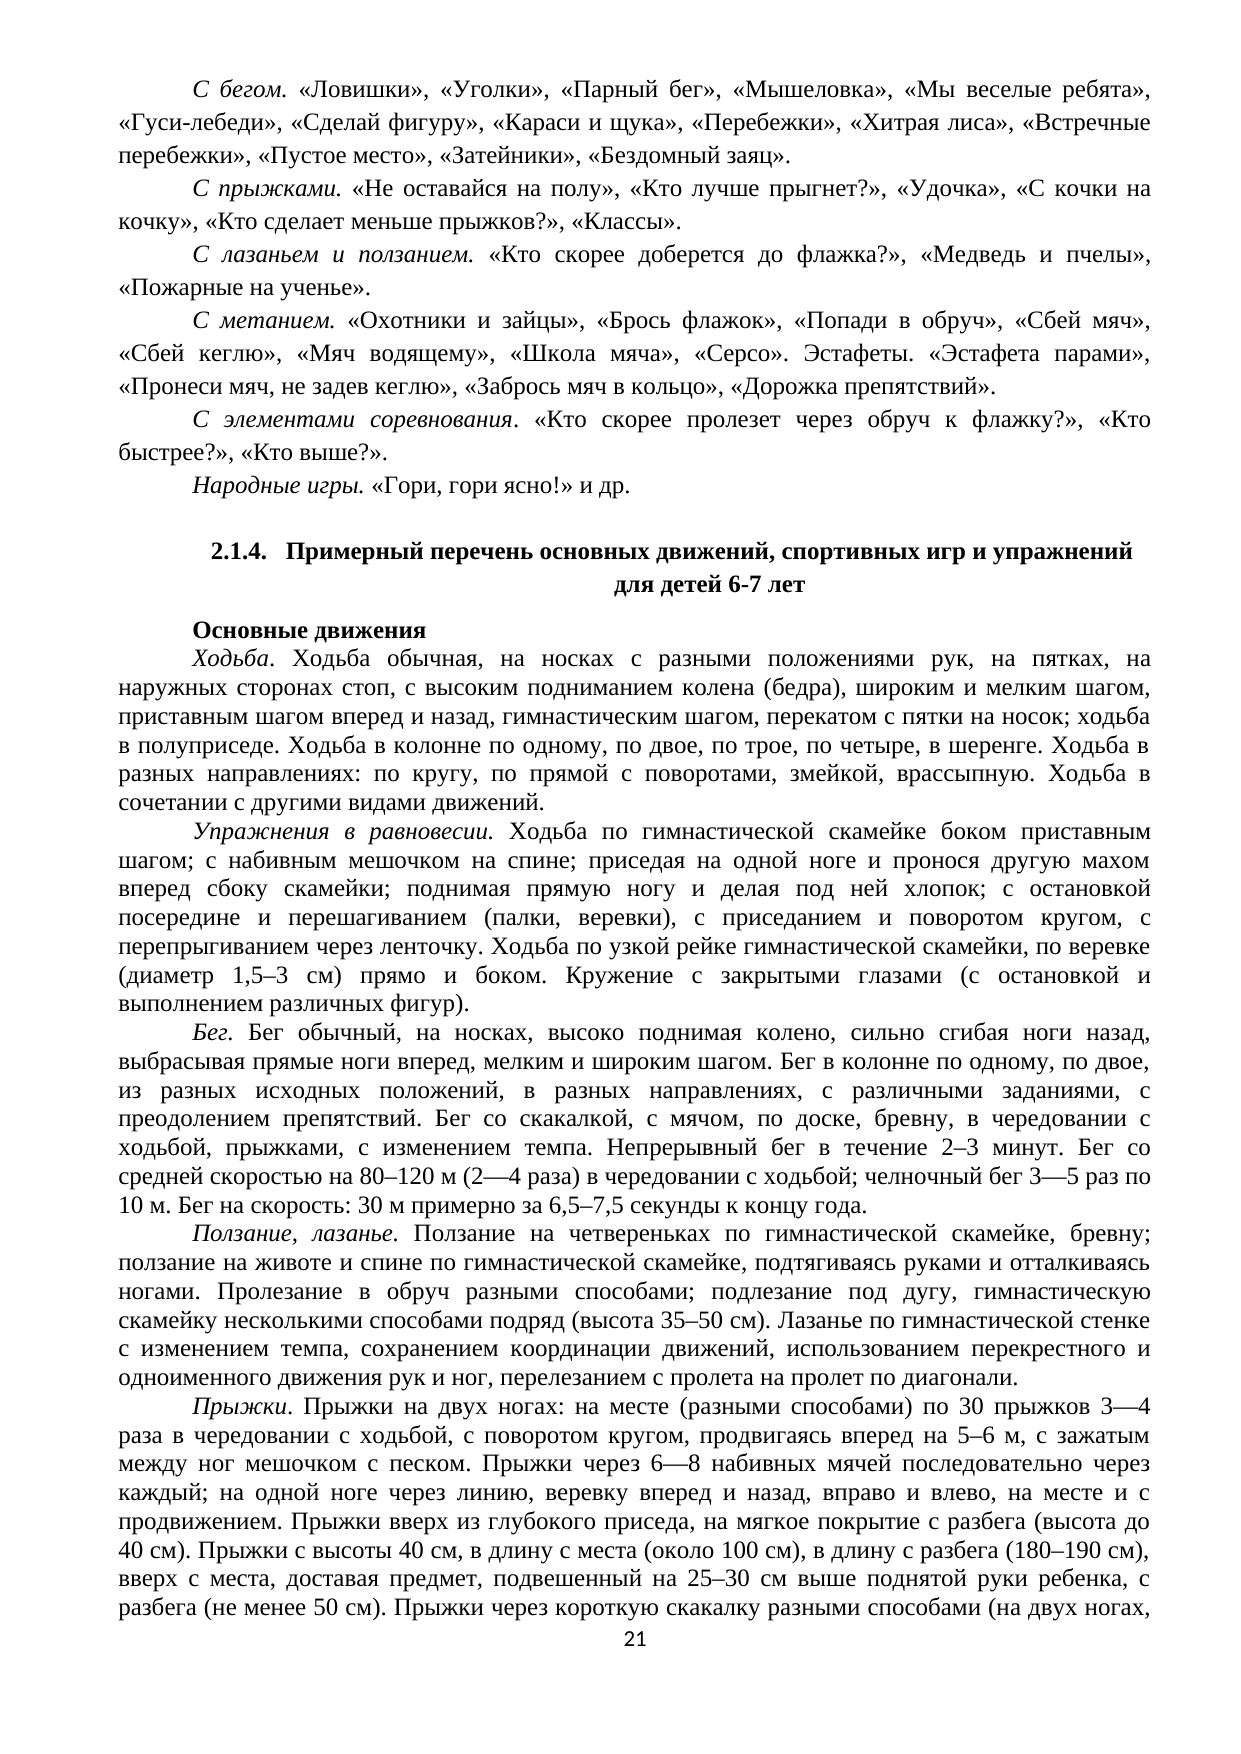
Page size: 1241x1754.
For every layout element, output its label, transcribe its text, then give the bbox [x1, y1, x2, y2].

text Основные движения [192, 615, 1152, 643]
text С лазаньем и ползанием. «Кто скорее доберется до флажка?», «Медведь и пчелы», «Пожарные на ученье». [118, 239, 1152, 301]
text Ходьба. Ходьба обычная, на носках с разными положениями рук, на пятках, на наружных сторонах стоп, с высоким подниманием колена (бедра), широким и мелким шагом, приставным шагом вперед и назад, гимнастическим шагом, перекатом с пятки на носок; ходьба в полуприседе. Ходьба в колонне по одному, по двое, по трое, по четыре, в шеренге. Ходьба в разных направлениях: по кругу, по прямой с поворотами, змейкой, врассыпную. Ходьба в сочетании с другими видами движений. [118, 643, 1152, 816]
text С бегом. «Ловишки», «Уголки», «Парный бег», «Мышеловка», «Мы веселые ребята», «Гуси-лебеди», «Сделай фигуру», «Караси и щука», «Перебежки», «Хитрая лиса», «Встречные перебежки», «Пустое место», «Затейники», «Бездомный заяц». [118, 74, 1152, 169]
text Народные игры. «Гори, гори ясно!» и др. [118, 470, 1152, 499]
text С элементами соревнования. «Кто скорее пролезет через обруч к флажку?», «Кто быстрее?», «Кто выше?». [118, 404, 1152, 466]
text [118, 1391, 1152, 1621]
text Упражнения в равновесии. Ходьба по гимнастической скамейке боком приставным шагом; с набивным мешочком на спине; приседая на одной ноге и пронося другую махом вперед сбоку скамейки; поднимая прямую ногу и делая под ней хлопок; с остановкой посередине и перешагиванием (палки, веревки), с приседанием и поворотом кругом, с перепрыгиванием через ленточку. Ходьба по узкой рейке гимнастической скамейки, по веревке (диаметр 1,5–3 см) прямо и боком. Кружение с закрытыми глазами (с остановкой и выполнением различных фигур). [118, 816, 1152, 1017]
text Ползание, лазанье. Ползание на четвереньках по гимнастической скамейке, бревну; ползание на животе и спине по гимнастической скамейке, подтягиваясь руками и отталкиваясь ногами. Пролезание в обруч разными способами; подлезание под дугу, гимнастическую скамейку несколькими способами подряд (высота 35–50 см). Лазанье по гимнастической стенке с изменением темпа, сохранением координации движений, использованием перекрестного и одноименного движения рук и ног, перелезанием с пролета на пролет по диагонали. [118, 1218, 1152, 1391]
list Примерный перечень основных движений, спортивных игр и упражнений для детей 6-7 лет [192, 536, 1152, 598]
text С метанием. «Охотники и зайцы», «Брось флажок», «Попади в обруч», «Сбей мяч», «Сбей кеглю», «Мяч водящему», «Школа мяча», «Серсо». Эстафеты. «Эстафета парами», «Пронеси мяч, не задев кеглю», «Забрось мяч в кольцо», «Дорожка препятствий». [118, 305, 1152, 400]
text С прыжками. «Не оставайся на полу», «Кто лучше прыгнет?», «Удочка», «С кочки на кочку», «Кто сделает меньше прыжков?», «Классы». [118, 173, 1152, 235]
text Бег. Бег обычный, на носках, высоко поднимая колено, сильно сгибая ноги назад, выбрасывая прямые ноги вперед, мелким и широким шагом. Бег в колонне по одному, по двое, из разных исходных положений, в разных направлениях, с различными заданиями, с преодолением препятствий. Бег со скакалкой, с мячом, по доске, бревну, в чередовании с ходьбой, прыжками, с изменением темпа. Непрерывный бег в течение 2–3 минут. Бег со средней скоростью на 80–120 м (2—4 раза) в чередовании с ходьбой; челночный бег 3—5 раз по 10 м. Бег на скорость: 30 м примерно за 6,5–7,5 секунды к концу года. [118, 1017, 1152, 1218]
